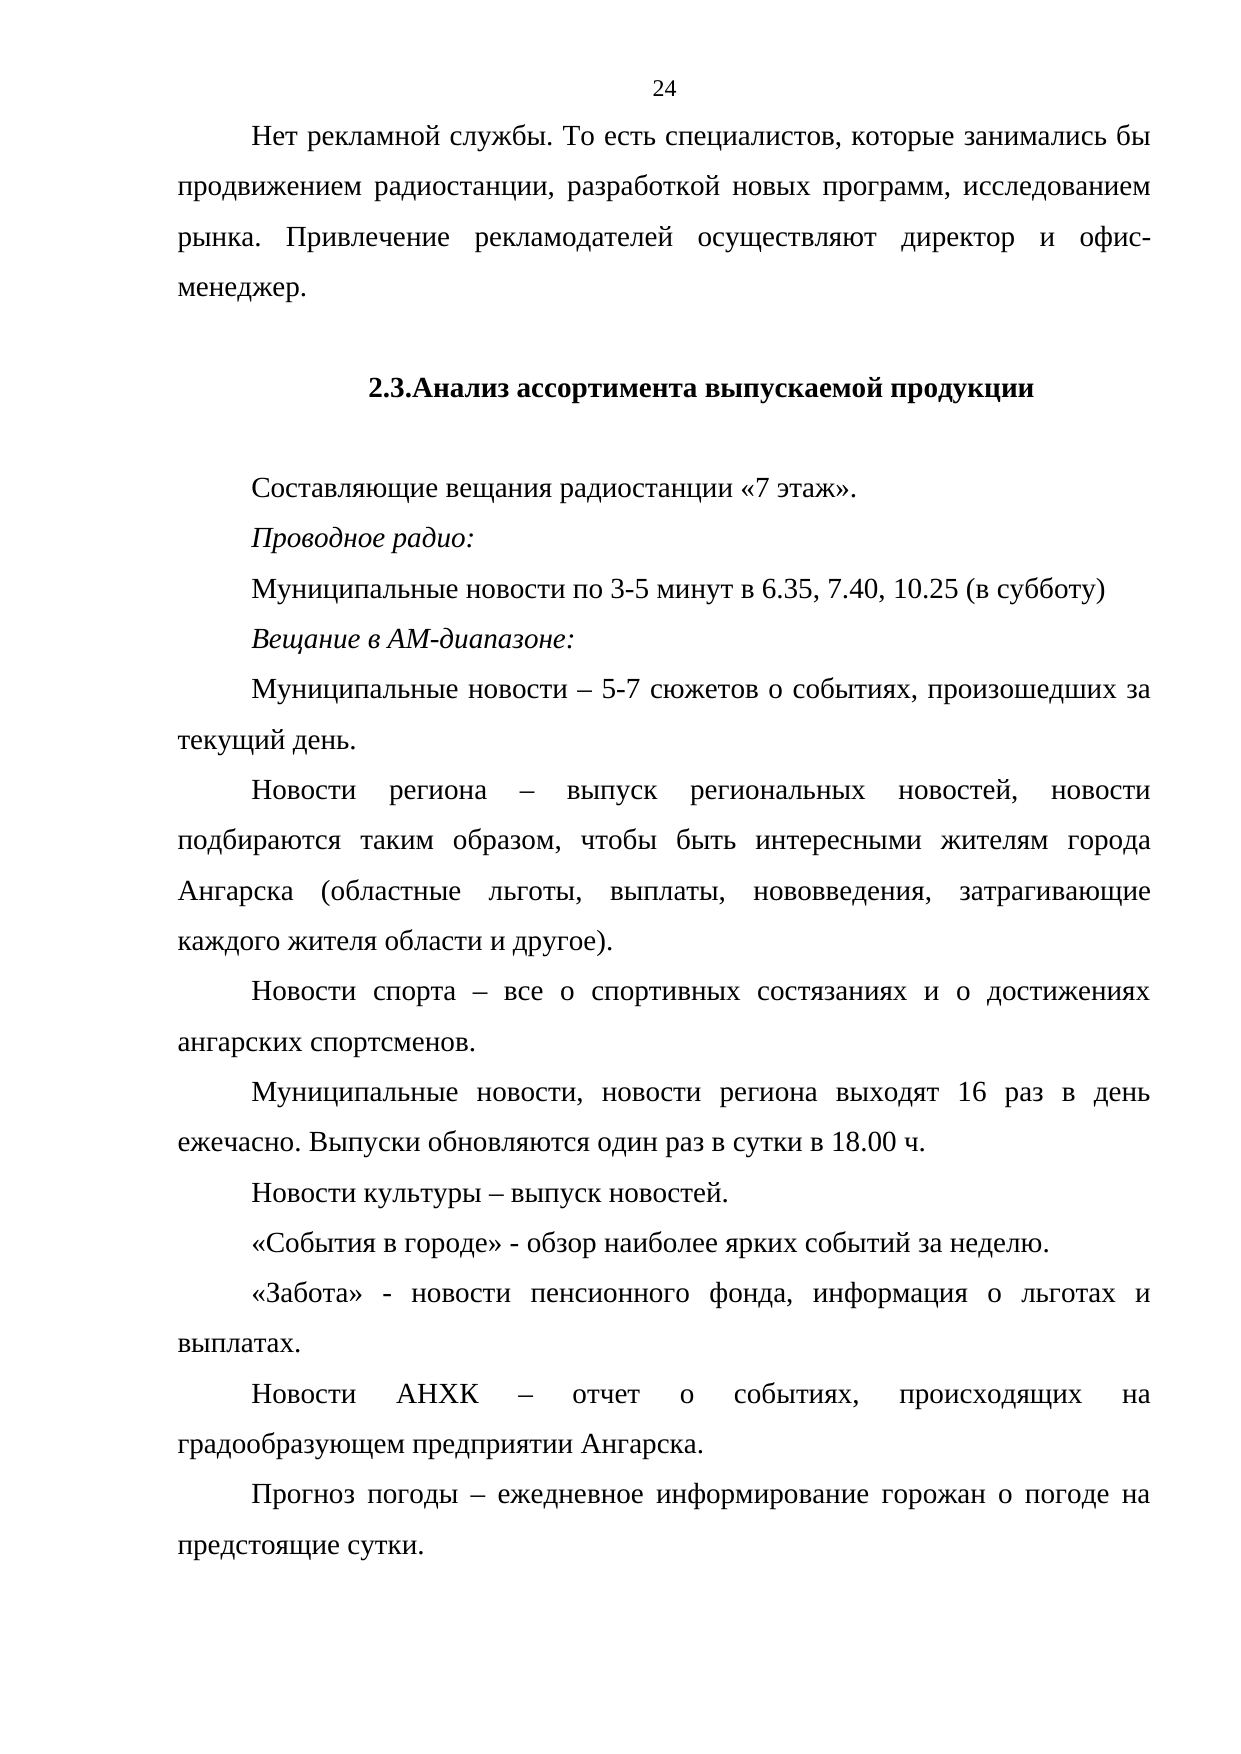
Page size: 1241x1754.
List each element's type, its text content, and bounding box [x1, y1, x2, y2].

text «События в городе» - обзор наиболее ярких событий за неделю. [177, 1225, 1152, 1258]
text Муниципальные новости – 5-7 сюжетов о событиях, произошедших за текущий день. [177, 672, 1152, 755]
text Муниципальные новости по 3-5 минут в 6.35, 7.40, 10.25 (в субботу) [177, 571, 1152, 604]
text Нет рекламной службы. То есть специалистов, которые занимались бы продвижением радиостанции, разработкой новых программ, исследованием рынка. Привлечение рекламодателей осуществляют директор и офис-менеджер. [177, 118, 1152, 303]
text Вещание в AM-диапазоне: [177, 621, 1152, 655]
text Составляющие вещания радиостанции «7 этаж». [177, 470, 1152, 504]
text Новости спорта – все о спортивных состязаниях и о достижениях ангарских спортсменов. [177, 973, 1152, 1057]
text «Забота» - новости пенсионного фонда, информация о льготах и выплатах. [177, 1275, 1152, 1359]
text Новости культуры – выпуск новостей. [177, 1175, 1152, 1208]
text Новости АНХК – отчет о событиях, происходящих на градообразующем предприятии Ангарска. [177, 1376, 1152, 1460]
text Прогноз погоды – ежедневное информирование горожан о погоде на предстоящие сутки. [177, 1477, 1152, 1560]
text 2.3.Анализ ассортимента выпускаемой продукции [177, 370, 1152, 403]
text Новости региона – выпуск региональных новостей, новости подбираются таким образом, чтобы быть интересными жителям города Ангарска (областные льготы, выплаты, нововведения, затрагивающие каждого жителя области и другое). [177, 772, 1152, 957]
text Муниципальные новости, новости региона выходят 16 раз в день ежечасно. Выпуски обновляются один раз в сутки в 18.00 ч. [177, 1074, 1152, 1158]
text Проводное радио: [177, 521, 1152, 554]
